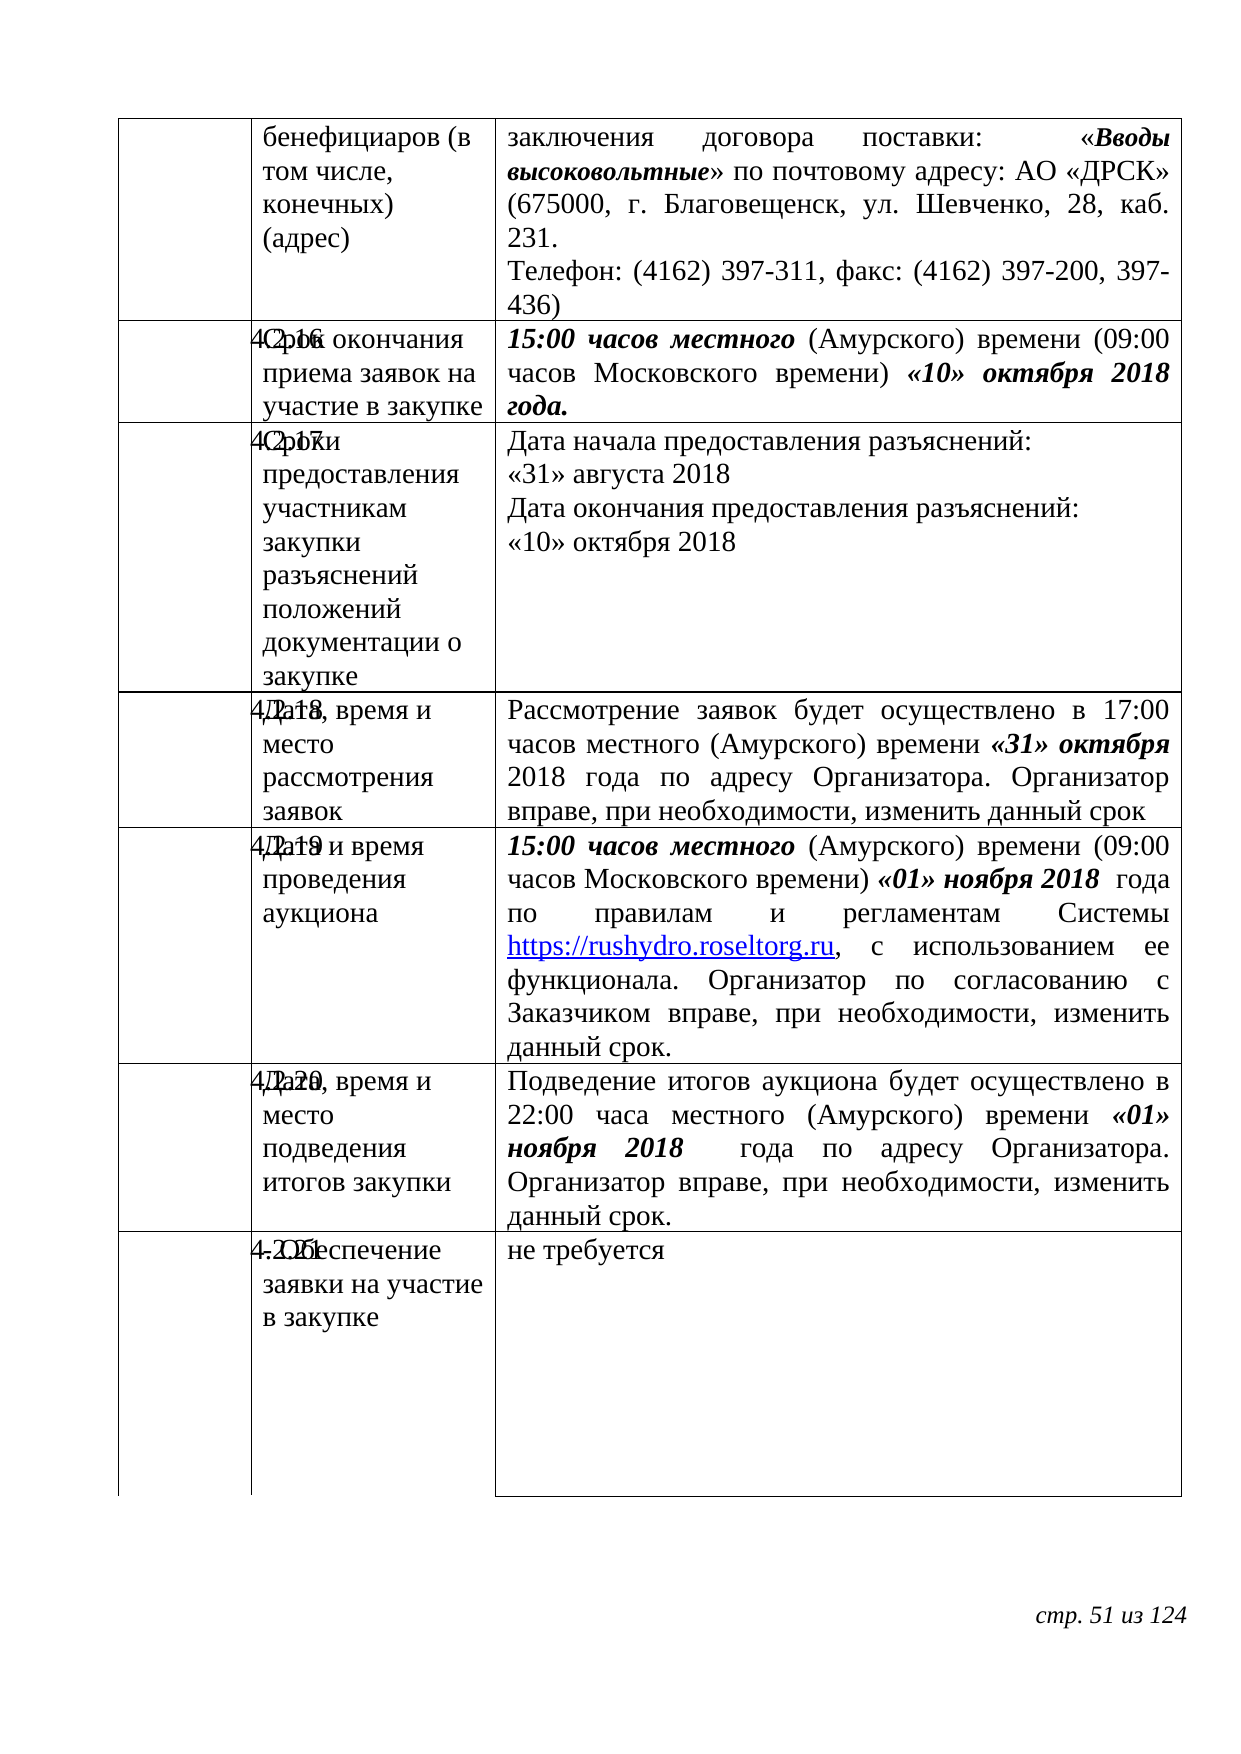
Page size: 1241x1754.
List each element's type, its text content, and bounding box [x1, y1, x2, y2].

table_cell Дата и время проведения аукциона [252, 828, 495, 1062]
table_cell 15:00 часов местного (Амурского) времени (09:00 часов Московского времени) «10» октября 2018 года. [496, 321, 1181, 422]
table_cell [252, 119, 495, 320]
table_cell [119, 321, 251, 422]
table_cell [119, 1064, 251, 1231]
table_cell Сроки предоставления участникам закупки разъяснений положений документации о закупке [252, 423, 495, 691]
table_cell Подведение итогов аукциона будет осуществлено в 22:00 часа местного (Амурского) времени «01» ноября 2018 года по адресу Организатора. Организатор вправе, при необходимости, изменить данный срок. [496, 1064, 1181, 1231]
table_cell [496, 119, 1181, 320]
table_cell [119, 693, 251, 827]
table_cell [251, 1232, 495, 1496]
table_cell [119, 828, 251, 1062]
table_cell Рассмотрение заявок будет осуществлено в 17:00 часов местного (Амурского) времени «31» октября 2018 года по адресу Организатора. Организатор вправе, при необходимости, изменить данный срок [496, 693, 1181, 827]
table_cell 15:00 часов местного (Амурского) времени (09:00 часов Московского времени) «01» ноября 2018 года по правилам и регламентам Системы https://rushydro.roseltorg.ru, с использованием ее функционала. Организатор по согласованию с Заказчиком вправе, при необходимости, изменить данный срок. [496, 828, 1181, 1062]
table_cell [119, 423, 251, 691]
table_cell не требуется [496, 1232, 1181, 1496]
table_cell Срок окончания приема заявок на участие в закупке [252, 321, 495, 422]
table_cell Дата, время и место рассмотрения заявок [252, 693, 495, 827]
table_cell Дата начала предоставления разъяснений: «31» августа 2018 Дата окончания предоставления разъяснений: «10» октября 2018 [496, 423, 1181, 691]
table_cell Дата, время и место подведения итогов закупки [252, 1064, 495, 1231]
table_cell [119, 1232, 251, 1496]
table_cell [119, 119, 251, 320]
